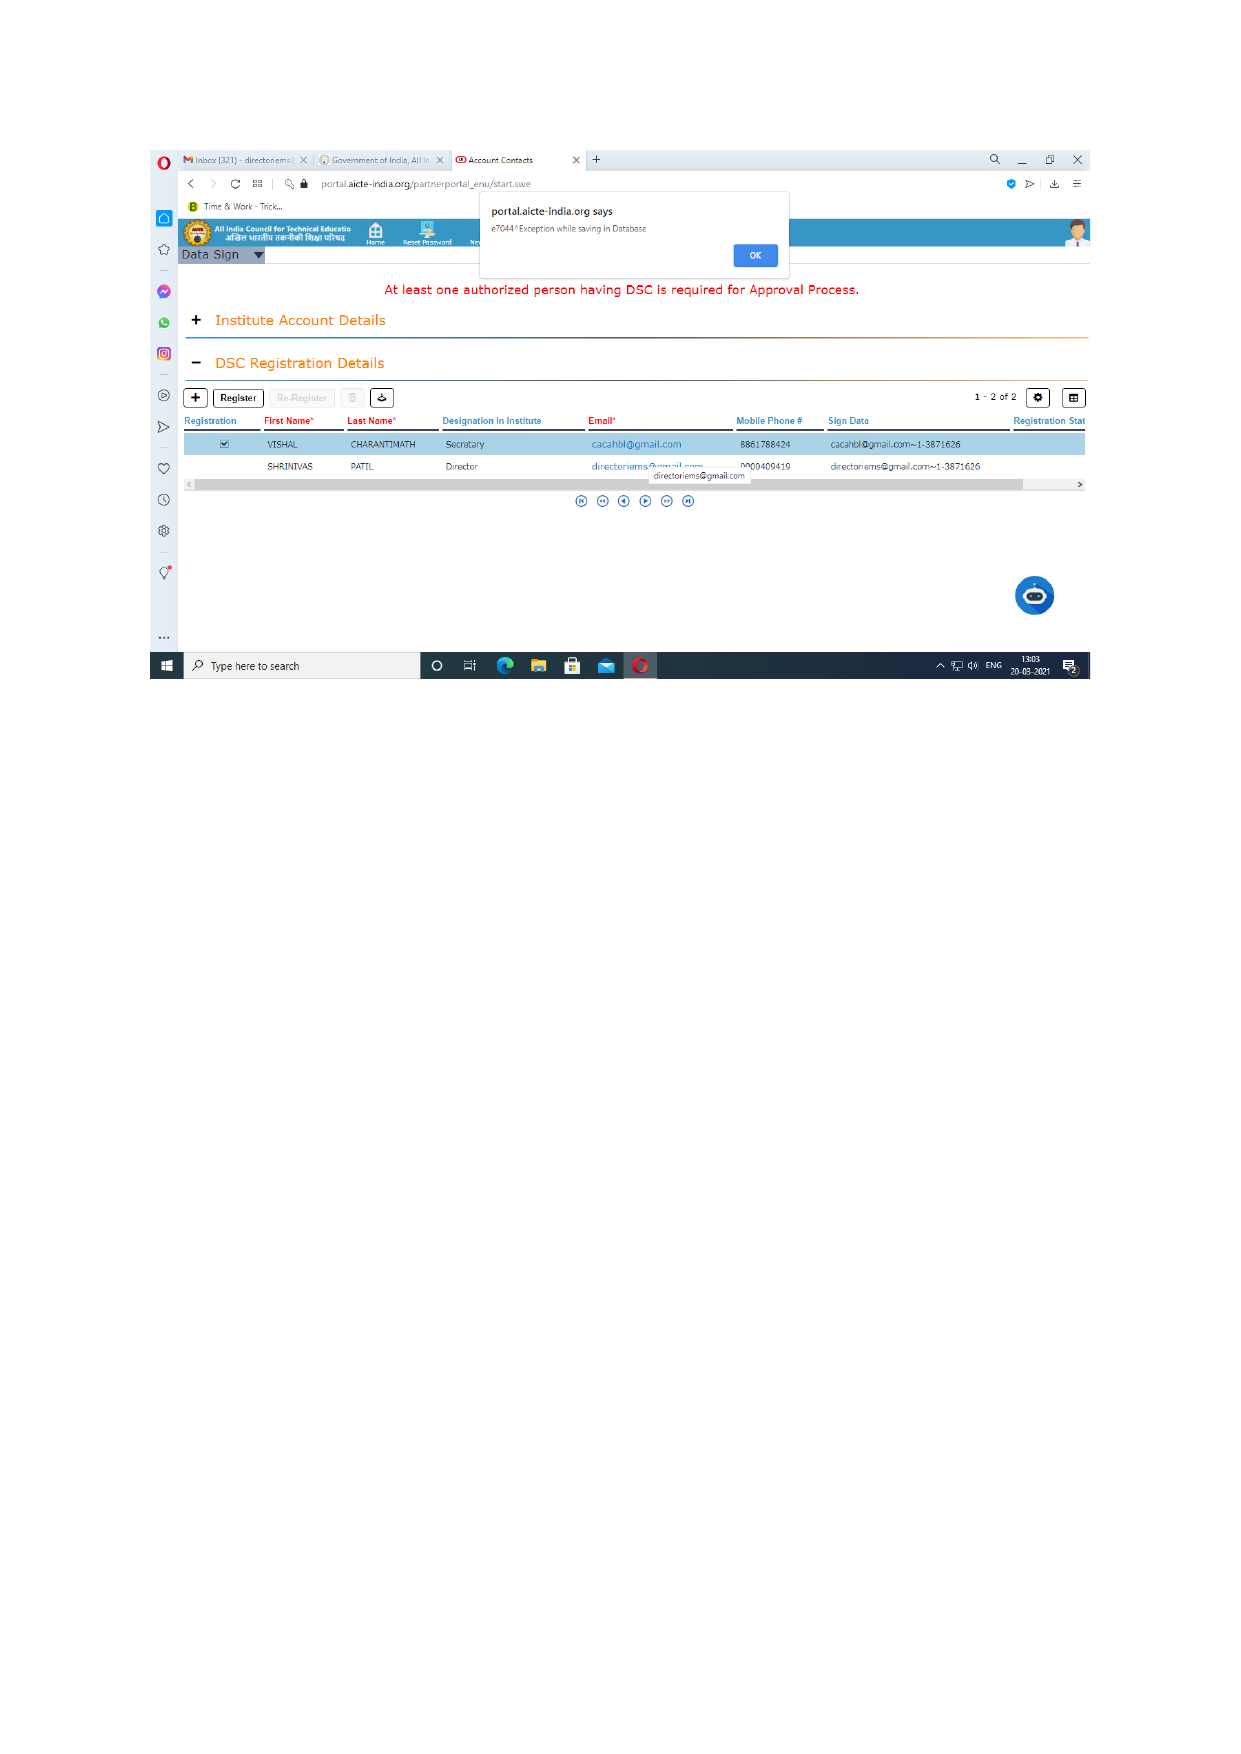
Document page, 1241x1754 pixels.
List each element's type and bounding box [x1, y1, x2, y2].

picture [150, 150, 1091, 679]
